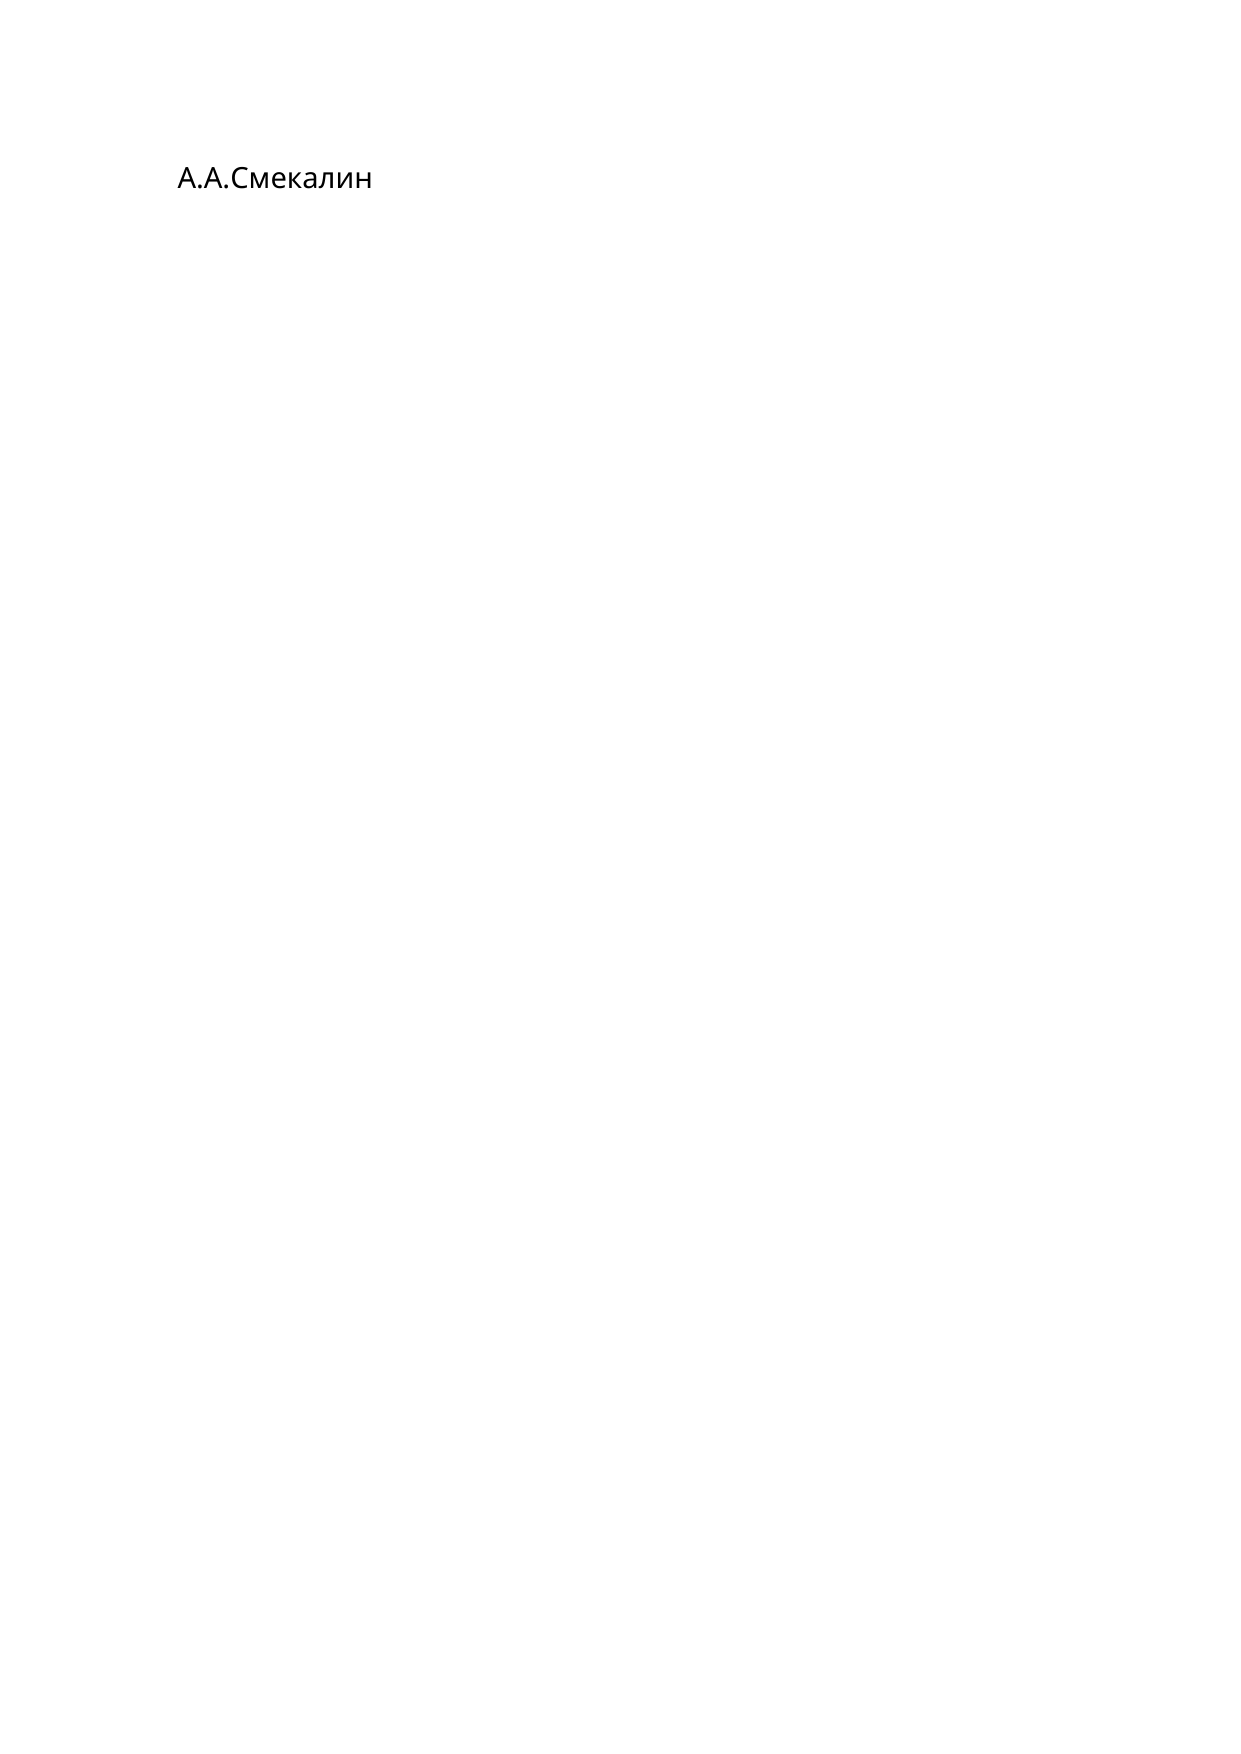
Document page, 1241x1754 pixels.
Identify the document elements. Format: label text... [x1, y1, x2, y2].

text Председатель Правительства А.А.Смекалин [177, 118, 1181, 197]
